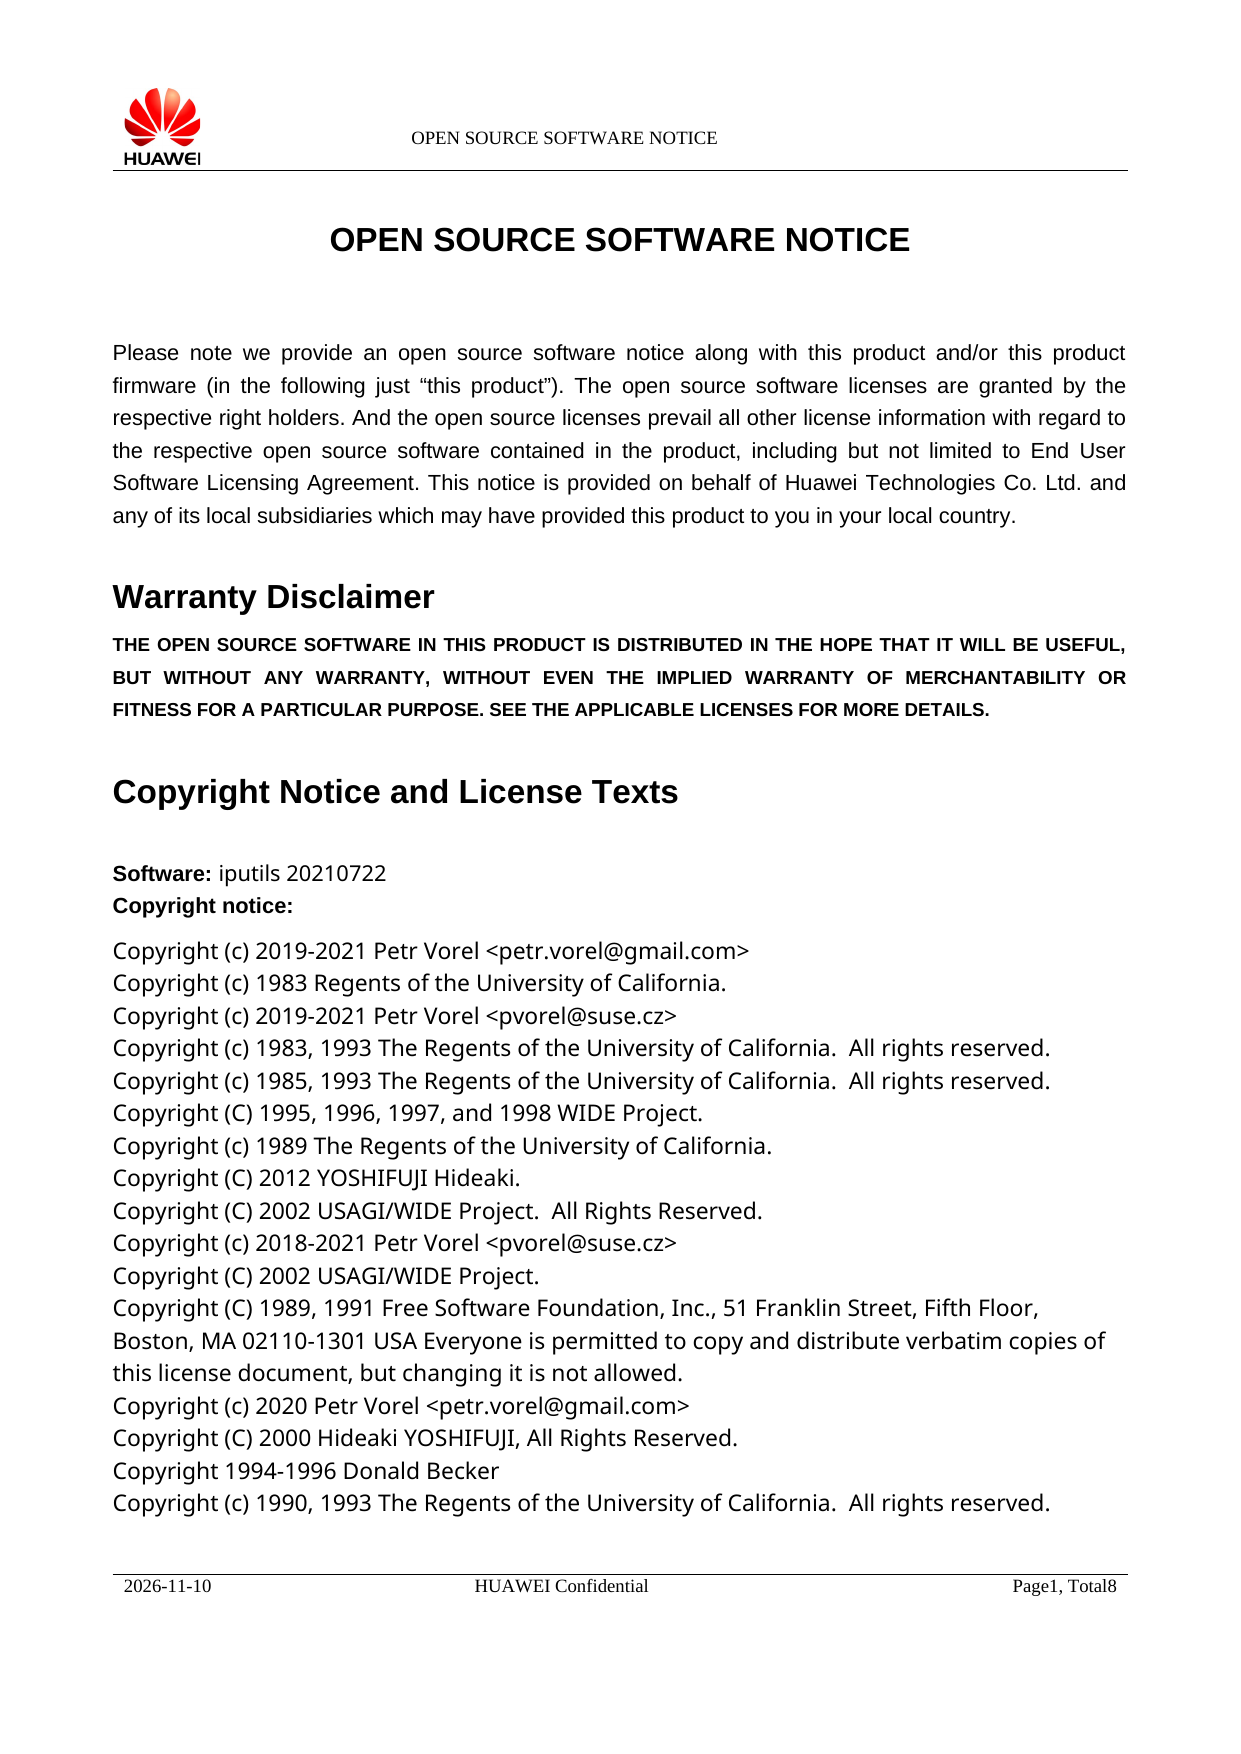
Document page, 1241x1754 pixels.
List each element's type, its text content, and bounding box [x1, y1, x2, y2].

text Warranty Disclaimer [112, 564, 1128, 629]
text The open source software in this product is distributed in the hope that it will be useful, but WITHOUT ANY WARRANTY, without even the implied warranty of MERCHANTABILITY or FITNESS FOR A PARTICULAR PURPOSE. See the applicable licenses for more details. [112, 629, 1128, 726]
text OPEN SOURCE SOFTWARE NOTICE [112, 206, 1128, 271]
title Software: iputils 20210722 [112, 856, 1128, 889]
text Copyright Notice and License Texts [112, 759, 1128, 824]
picture [124, 88, 201, 165]
text Please note we provide an open source software notice along with this product and/or this product firmware (in the following just “this product”). The open source software licenses are granted by the respective right holders. And the open source licenses prevail all other license information with regard to the respective open source software contained in the product, including but not limited to End User Software Licensing Agreement. This notice is provided on behalf of Huawei Technologies Co. Ltd. and any of its local subsidiaries which may have provided this product to you in your local country. [112, 336, 1128, 531]
text Copyright notice: [112, 889, 1128, 921]
text Copyright (c) 2019-2021 Petr Vorel <petr.vorel@gmail.com> Copyright (c) 1983 Regents of the University of California. Copyright (c) 2019-2021 Petr Vorel <pvorel@suse.cz> Copyright (c) 1983, 1993 The Regents of the University of California. All rights reserved. Copyright (c) 1985, 1993 The Regents of the University of California. All rights reserved. Copyright (C) 1995, 1996, 1997, and 1998 WIDE Project. Copyright (c) 1989 The Regents of the University of California. Copyright (C) 2012 YOSHIFUJI Hideaki. Copyright (C) 2002 USAGI/WIDE Project. All Rights Reserved. Copyright (c) 2018-2021 Petr Vorel <pvorel@suse.cz> Copyright (C) 2002 USAGI/WIDE Project. Copyright (C) 1989, 1991 Free Software Foundation, Inc., 51 Franklin Street, Fifth Floor, Boston, MA 02110-1301 USA Everyone is permitted to copy and distribute verbatim copies of this license document, but changing it is not allowed. Copyright (c) 2020 Petr Vorel <petr.vorel@gmail.com> Copyright (C) 2000 Hideaki YOSHIFUJI, All Rights Reserved. Copyright 1994-1996 Donald Becker Copyright (c) 1990, 1993 The Regents of the University of California. All rights reserved. [112, 934, 1128, 1551]
